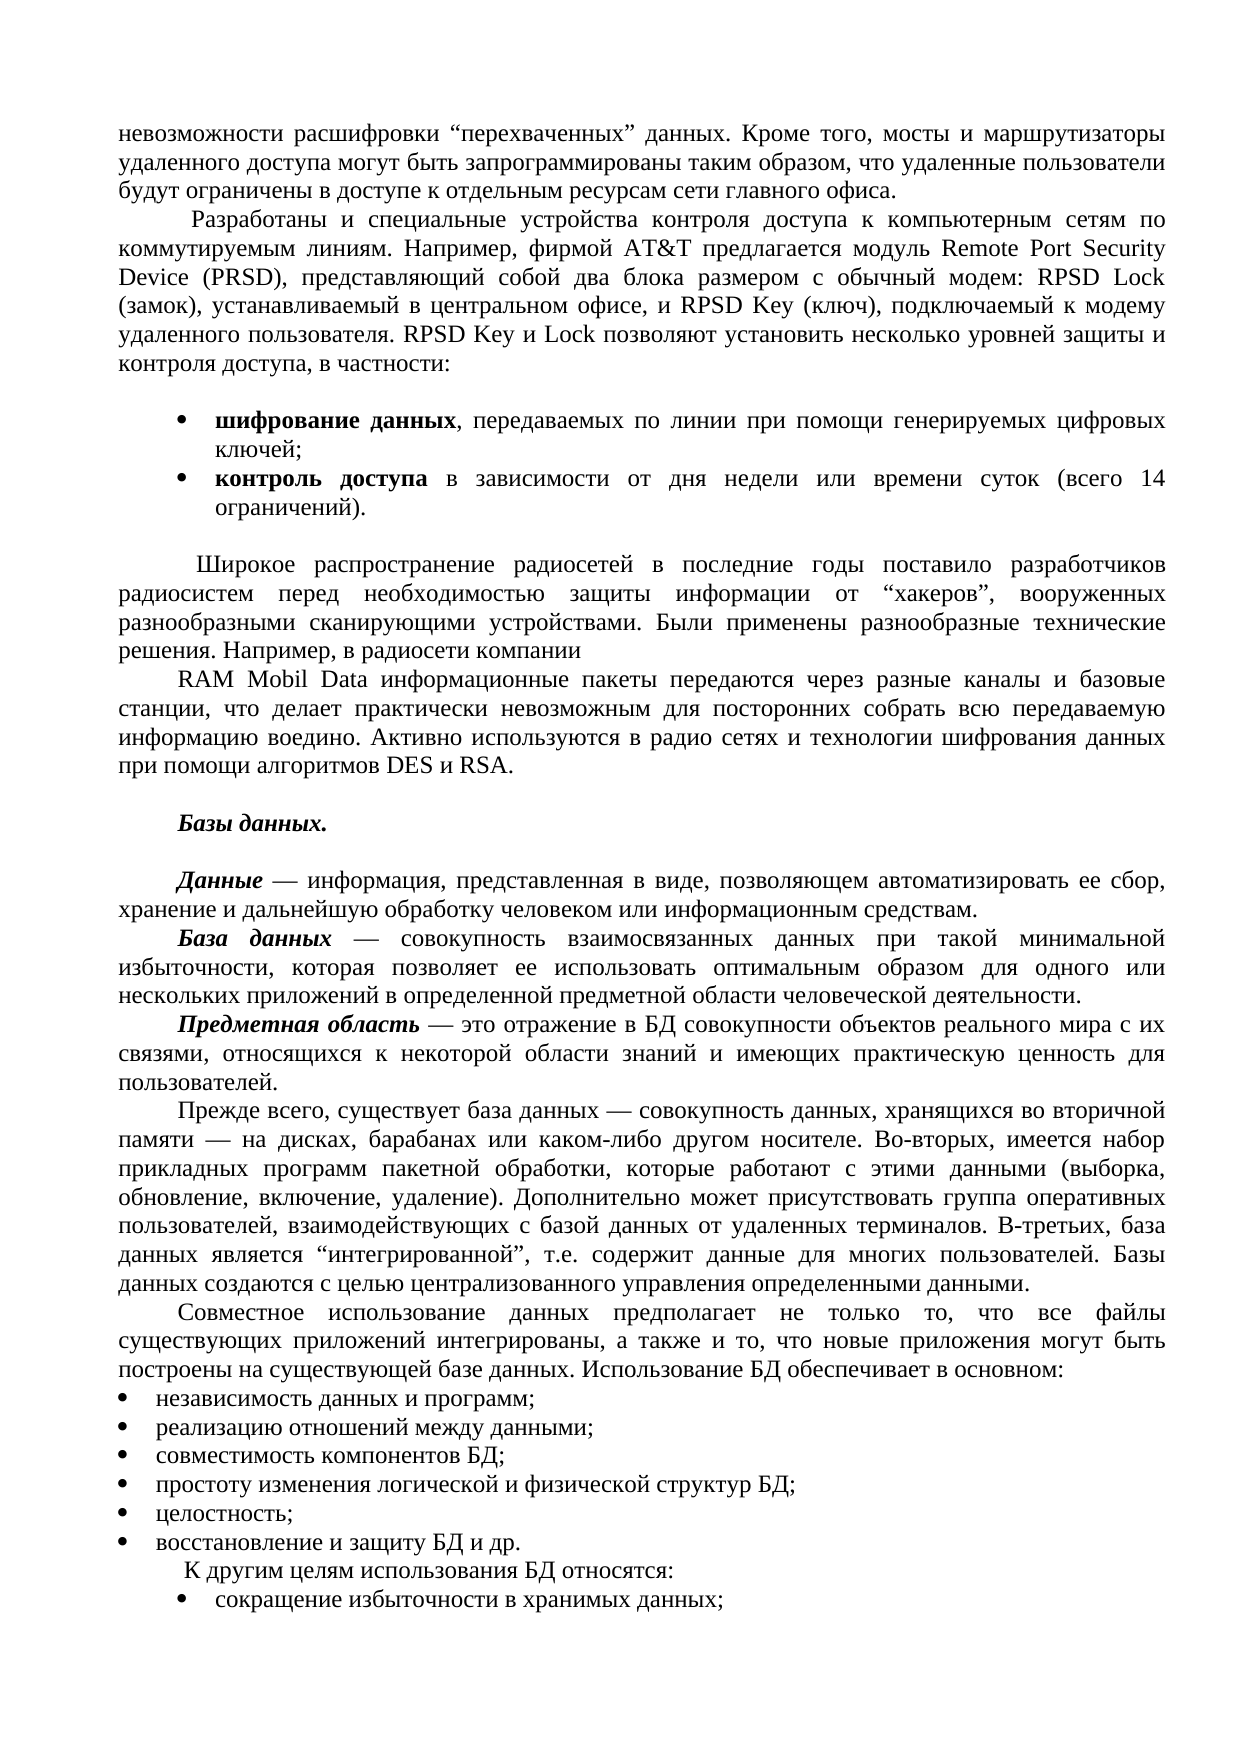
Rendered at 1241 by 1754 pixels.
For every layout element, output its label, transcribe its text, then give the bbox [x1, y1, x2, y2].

list реализацию отношений между данными; [118, 1412, 1167, 1441]
list простоту изменения логической и физической структур БД; [118, 1469, 1167, 1498]
text Прежде всего, существует база данных — совокупность данных, хранящихся во вторичной памяти — на дисках, барабанах или каком-либо другом носителе. Во-вторых, имеется набор прикладных программ пакетной обработки, которые работают с этими данными (выборка, обновление, включение, удаление). Дополнительно может присутствовать группа оперативных пользователей, взаимодействующих с базой данных от удаленных терминалов. В-третьих, база данных является “интегрированной”, т.е. содержит данные для многих пользователей. Базы данных создаются с целью централизованного управления определенными данными. [118, 1096, 1167, 1297]
text База данных — совокупность взаимосвязанных данных при такой минимальной избыточности, которая позволяет ее использовать оптимальным образом для одного или нескольких приложений в определенной предметной области человеческой деятельности. [118, 923, 1167, 1009]
list шифрование данных, передаваемых по линии при помощи генерируемых цифровых ключей; [177, 406, 1167, 463]
text Базы данных. [118, 808, 1167, 837]
list совместимость компонентов БД; [118, 1441, 1167, 1469]
text Широкое распространение радиосетей в последние годы поставило разработчиков радиосистем перед необходимостью защиты информации от “хакеров”, вооруженных разнообразными сканирующими устройствами. Были применены разнообразные технические решения. Например, в радиосети компании [118, 549, 1167, 664]
list независимость данных и программ; [118, 1383, 1167, 1412]
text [118, 118, 1167, 204]
list целостность; [118, 1498, 1167, 1527]
list сокращение избыточности в хранимых данных; [177, 1584, 1167, 1613]
text Предметная область — это отражение в БД совокупности объектов реального мира с их связями, относящихся к некоторой области знаний и имеющих практическую ценность для пользователей. [118, 1009, 1167, 1096]
text Разработаны и специальные устройства контроля доступа к компьютерным сетям по коммутируемым линиям. Например, фирмой AT&T предлагается модуль Remote Port Security Device (PRSD), представляющий собой два блока размером с обычный модем: RPSD Lock (замок), устанавливаемый в центральном офисе, и RPSD Key (ключ), подключаемый к модему удаленного пользователя. RPSD Key и Lock позволяют установить несколько уровней защиты и контроля доступа, в частности: [118, 204, 1167, 377]
text К другим целям использования БД относятся: [118, 1556, 1167, 1584]
text RAM Mobil Data информационные пакеты передаются через разные каналы и базовые станции, что делает практически невозможным для посторонних собрать всю передаваемую информацию воедино. Активно используются в радио сетях и технологии шифрования данных при помощи алгоритмов DES и RSA. [118, 664, 1167, 779]
text Данные — информация, представленная в виде, позволяющем автоматизировать ее сбор, хранение и дальнейшую обработку человеком или информационным средствам. [118, 866, 1167, 923]
text Совместное использование данных предполагает не только то, что все файлы существующих приложений интегрированы, а также и то, что новые приложения могут быть построены на существующей базе данных. Использование БД обеспечивает в основном: [118, 1297, 1167, 1383]
list восстановление и защиту БД и др. [118, 1527, 1167, 1556]
list контроль доступа в зависимости от дня недели или времени суток (всего 14 ограничений). [177, 463, 1167, 521]
